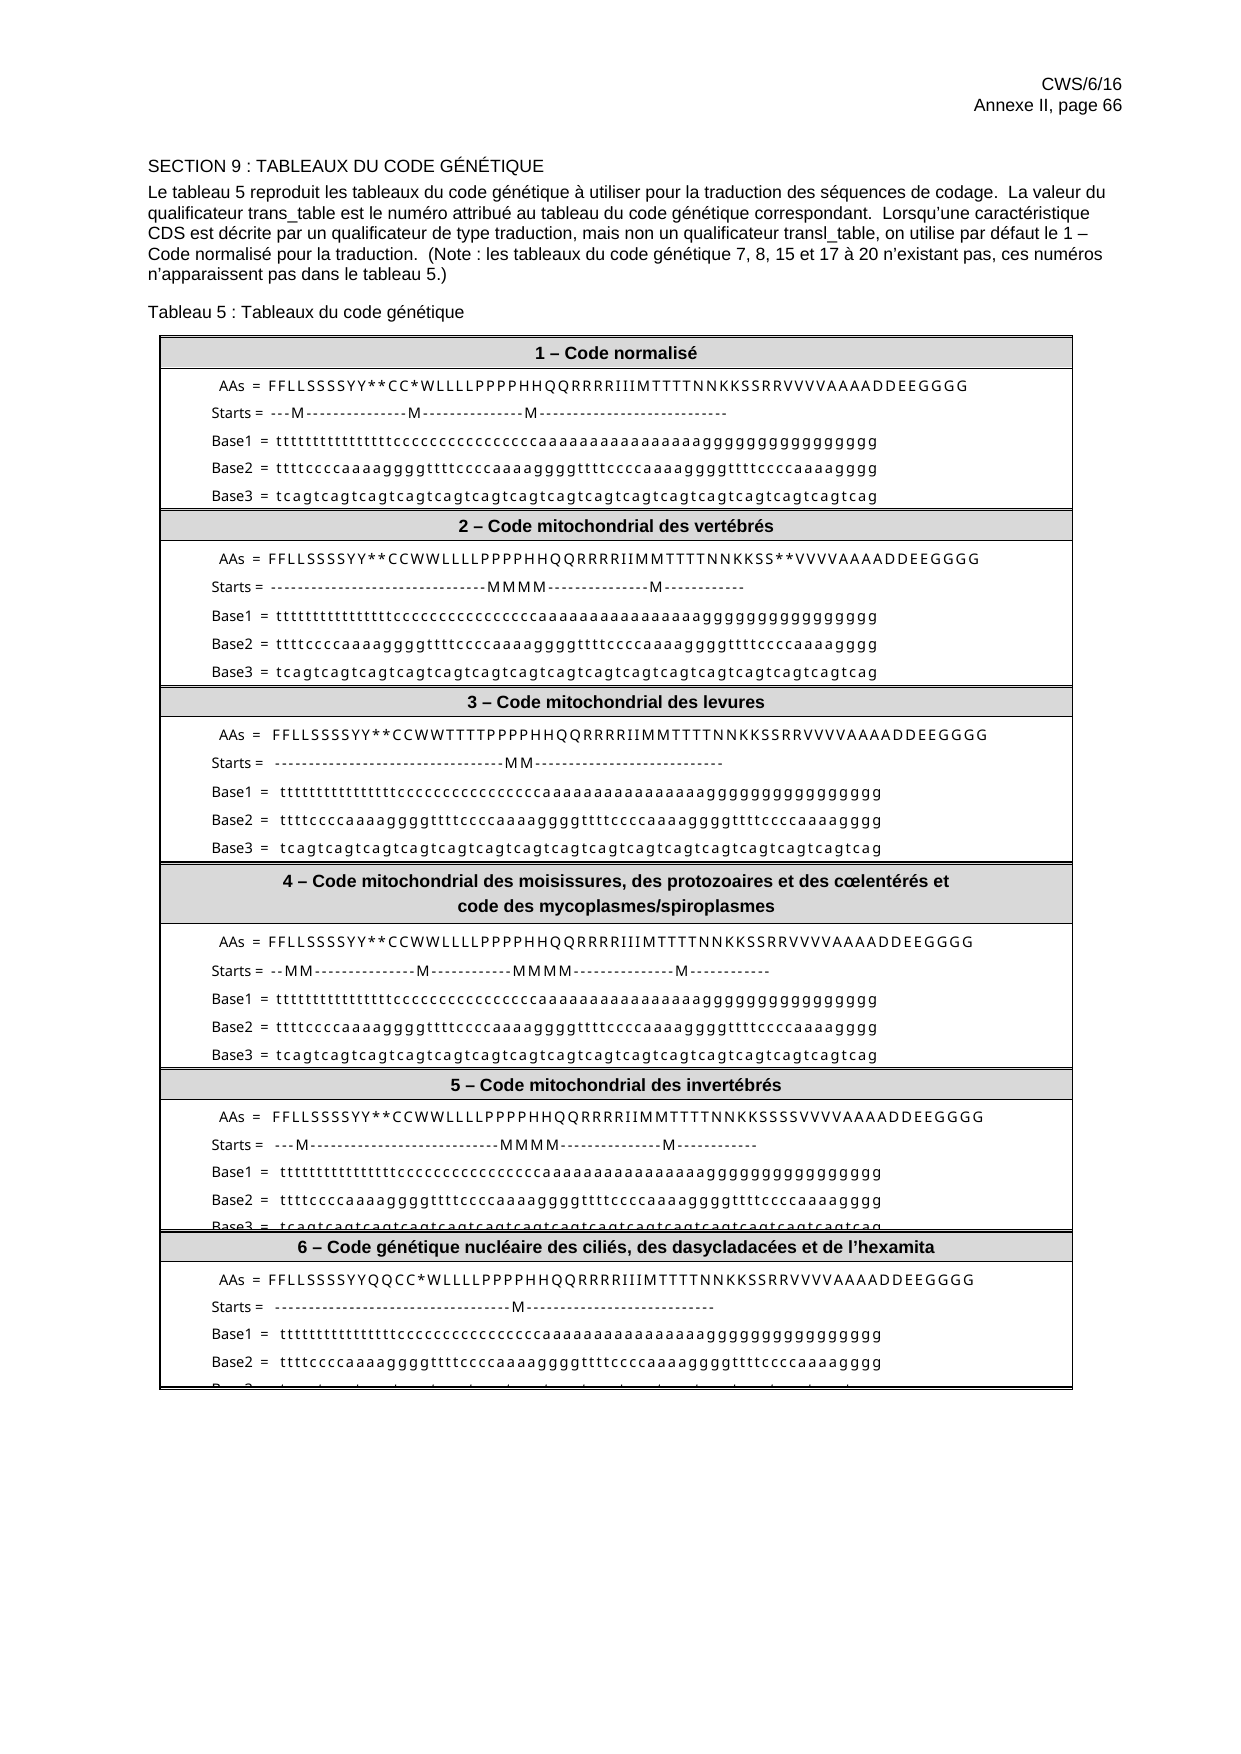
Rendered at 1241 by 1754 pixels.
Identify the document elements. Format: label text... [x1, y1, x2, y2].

table_cell 6 – Code génétique nucléaire des ciliés, des dasycladacées et de l’hexamita [161, 1233, 1072, 1261]
table_cell AAs = FFLLSSSSYY**CC*WLLLLPPPPHHQQRRRRIIIMTTTTNNKKSSRRVVVVAAAADDEEGGGG Starts = ---M---------------M---------------M---------------------------- Base1 = ttttttttttttttttccccccccccccccccaaaaaaaaaaaaaaaagggggggggggggggg Base2 = ttttccccaaaaggggttttccccaaaaggggttttccccaaaaggggttttccccaaaagggg Base3 = tcagtcagtcagtcagtcagtcagtcagtcagtcagtcagtcagtcagtcagtcagtcagtcag [161, 369, 1072, 508]
table_cell 3 – Code mitochondrial des levures [161, 688, 1072, 716]
table_cell AAs = FFLLSSSSYY**CCWWLLLLPPPPHHQQRRRRIIIMTTTTNNKKSSRRVVVVAAAADDEEGGGG Starts = --MM---------------M------------MMMM---------------M------------ Base1 = ttttttttttttttttccccccccccccccccaaaaaaaaaaaaaaaagggggggggggggggg Base2 = ttttccccaaaaggggttttccccaaaaggggttttccccaaaaggggttttccccaaaagggg Base3 = tcagtcagtcagtcagtcagtcagtcagtcagtcagtcagtcagtcagtcagtcagtcagtcag [161, 924, 1072, 1067]
table_cell 2 – Code mitochondrial des vertébrés [161, 511, 1072, 540]
text Tableau 5 : Tableaux du code génétique [148, 302, 1122, 322]
table_header 1 – Code normalisé [161, 338, 1072, 367]
table_cell AAs = FFLLSSSSYYQQCC*WLLLLPPPPHHQQRRRRIIIMTTTTNNKKSSRRVVVVAAAADDEEGGGG Starts = -----------------------------------M---------------------------- Base1 = ttttttttttttttttccccccccccccccccaaaaaaaaaaaaaaaagggggggggggggggg Base2 = ttttccccaaaaggggttttccccaaaaggggttttccccaaaaggggttttccccaaaagggg Base3 = tcagtcagtcagtcagtcagtcagtcagtcagtcagtcagtcagtcagtcagtcagtcagtcag [161, 1262, 1072, 1386]
table_cell 4 – Code mitochondrial des moisissures, des protozoaires et des cœlentérés et code des mycoplasmes/spiroplasmes [161, 865, 1072, 923]
table_cell AAs = FFLLSSSSYY**CCWWLLLLPPPPHHQQRRRRIIMMTTTTNNKKSS**VVVVAAAADDEEGGGG Starts = --------------------------------MMMM---------------M------------ Base1 = ttttttttttttttttccccccccccccccccaaaaaaaaaaaaaaaagggggggggggggggg Base2 = ttttccccaaaaggggttttccccaaaaggggttttccccaaaaggggttttccccaaaagggg Base3 = tcagtcagtcagtcagtcagtcagtcagtcagtcagtcagtcagtcagtcagtcagtcagtcag [161, 541, 1072, 684]
subtitle SECTION 9 : TABLEAUX DU CODE GÉNÉTIQUE [148, 156, 1122, 176]
table_cell AAs = FFLLSSSSYY**CCWWLLLLPPPPHHQQRRRRIIMMTTTTNNKKSSSSVVVVAAAADDEEGGGG Starts = ---M----------------------------MMMM---------------M------------ Base1 = ttttttttttttttttccccccccccccccccaaaaaaaaaaaaaaaagggggggggggggggg Base2 = ttttccccaaaaggggttttccccaaaaggggttttccccaaaaggggttttccccaaaagggg Base3 = tcagtcagtcagtcagtcagtcagtcagtcagtcagtcagtcagtcagtcagtcagtcagtcag [161, 1100, 1072, 1229]
text Le tableau 5 reproduit les tableaux du code génétique à utiliser pour la traduction des séquences de codage. La valeur du qualificateur trans_table est le numéro attribué au tableau du code génétique correspondant. Lorsqu’une caractéristique CDS est décrite par un qualificateur de type traduction, mais non un qualificateur transl_table, on utilise par défaut le 1 – Code normalisé pour la traduction. (Note : les tableaux du code génétique 7, 8, 15 et 17 à 20 n’existant pas, ces numéros n’apparaissent pas dans le tableau 5.) [148, 182, 1122, 284]
table_cell AAs = FFLLSSSSYY**CCWWTTTTPPPPHHQQRRRRIIMMTTTTNNKKSSRRVVVVAAAADDEEGGGG Starts = ----------------------------------MM---------------------------- Base1 = ttttttttttttttttccccccccccccccccaaaaaaaaaaaaaaaagggggggggggggggg Base2 = ttttccccaaaaggggttttccccaaaaggggttttccccaaaaggggttttccccaaaagggg Base3 = tcagtcagtcagtcagtcagtcagtcagtcagtcagtcagtcagtcagtcagtcagtcagtcag [161, 717, 1072, 861]
table_cell 5 – Code mitochondrial des invertébrés [161, 1070, 1072, 1099]
